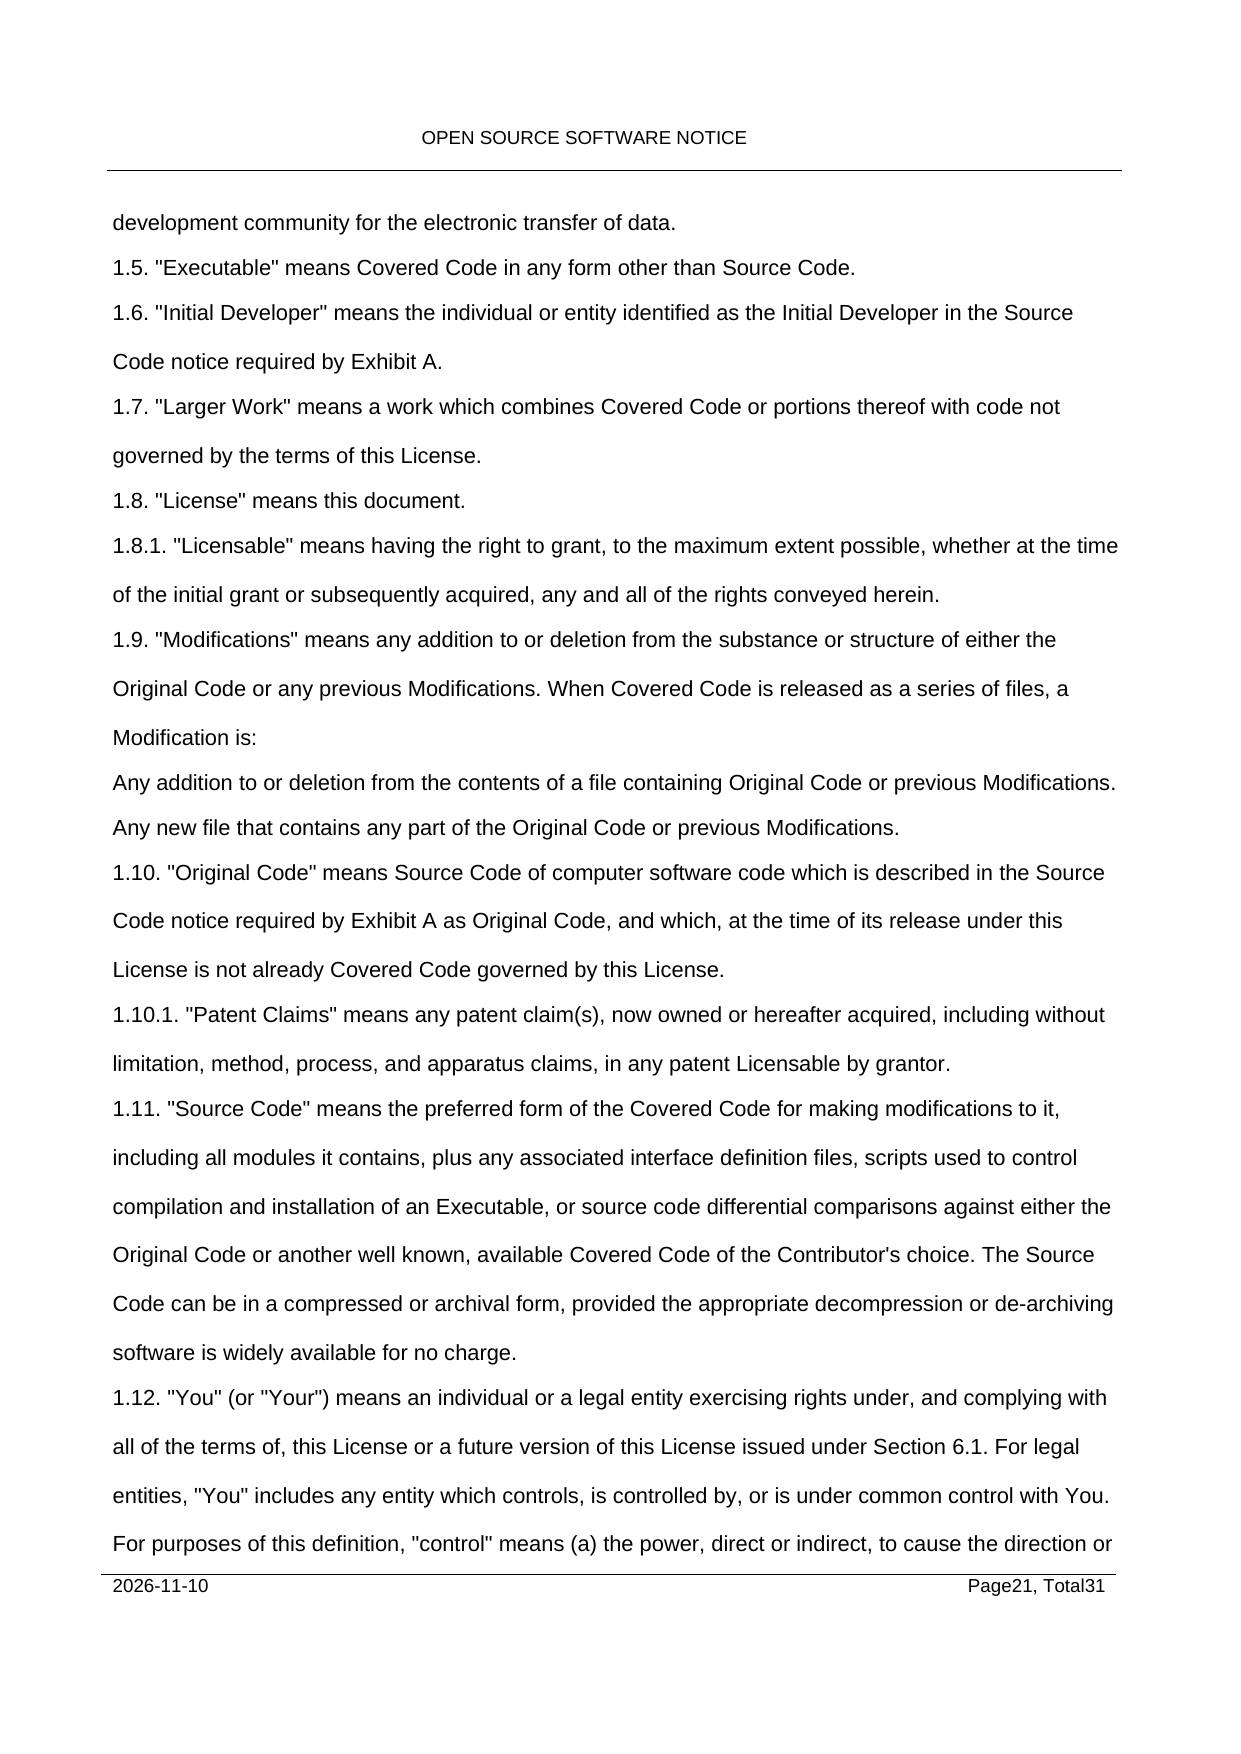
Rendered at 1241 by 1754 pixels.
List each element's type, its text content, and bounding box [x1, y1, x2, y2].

text Any addition to or deletion from the contents of a file containing Original Code or previous Modifications. [112, 766, 1128, 798]
text 1.9. "Modifications" means any addition to or deletion from the substance or structure of either the Original Code or any previous Modifications. When Covered Code is released as a series of files, a Modification is: [112, 623, 1128, 753]
text 1.5. "Executable" means Covered Code in any form other than Source Code. [112, 251, 1128, 284]
text 1.6. "Initial Developer" means the individual or entity identified as the Initial Developer in the Source Code notice required by Exhibit A. [112, 297, 1128, 378]
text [112, 206, 1128, 239]
text 1.11. "Source Code" means the preferred form of the Covered Code for making modifications to it, including all modules it contains, plus any associated interface definition files, scripts used to control compilation and installation of an Executable, or source code differential comparisons against either the Original Code or another well known, available Covered Code of the Contributor's choice. The Source Code can be in a compressed or archival form, provided the appropriate decompression or de-archiving software is widely available for no charge. [112, 1092, 1128, 1369]
text 1.8.1. "Licensable" means having the right to grant, to the maximum extent possible, whether at the time of the initial grant or subsequently acquired, any and all of the rights conveyed herein. [112, 529, 1128, 611]
text 1.10. "Original Code" means Source Code of computer software code which is described in the Source Code notice required by Exhibit A as Original Code, and which, at the time of its release under this License is not already Covered Code governed by this License. [112, 856, 1128, 986]
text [112, 1381, 1128, 1560]
text 1.8. "License" means this document. [112, 484, 1128, 517]
text 1.10.1. "Patent Claims" means any patent claim(s), now owned or hereafter acquired, including without limitation, method, process, and apparatus claims, in any patent Licensable by grantor. [112, 999, 1128, 1080]
text Any new file that contains any part of the Original Code or previous Modifications. [112, 811, 1128, 843]
text 1.7. "Larger Work" means a work which combines Covered Code or portions thereof with code not governed by the terms of this License. [112, 390, 1128, 472]
